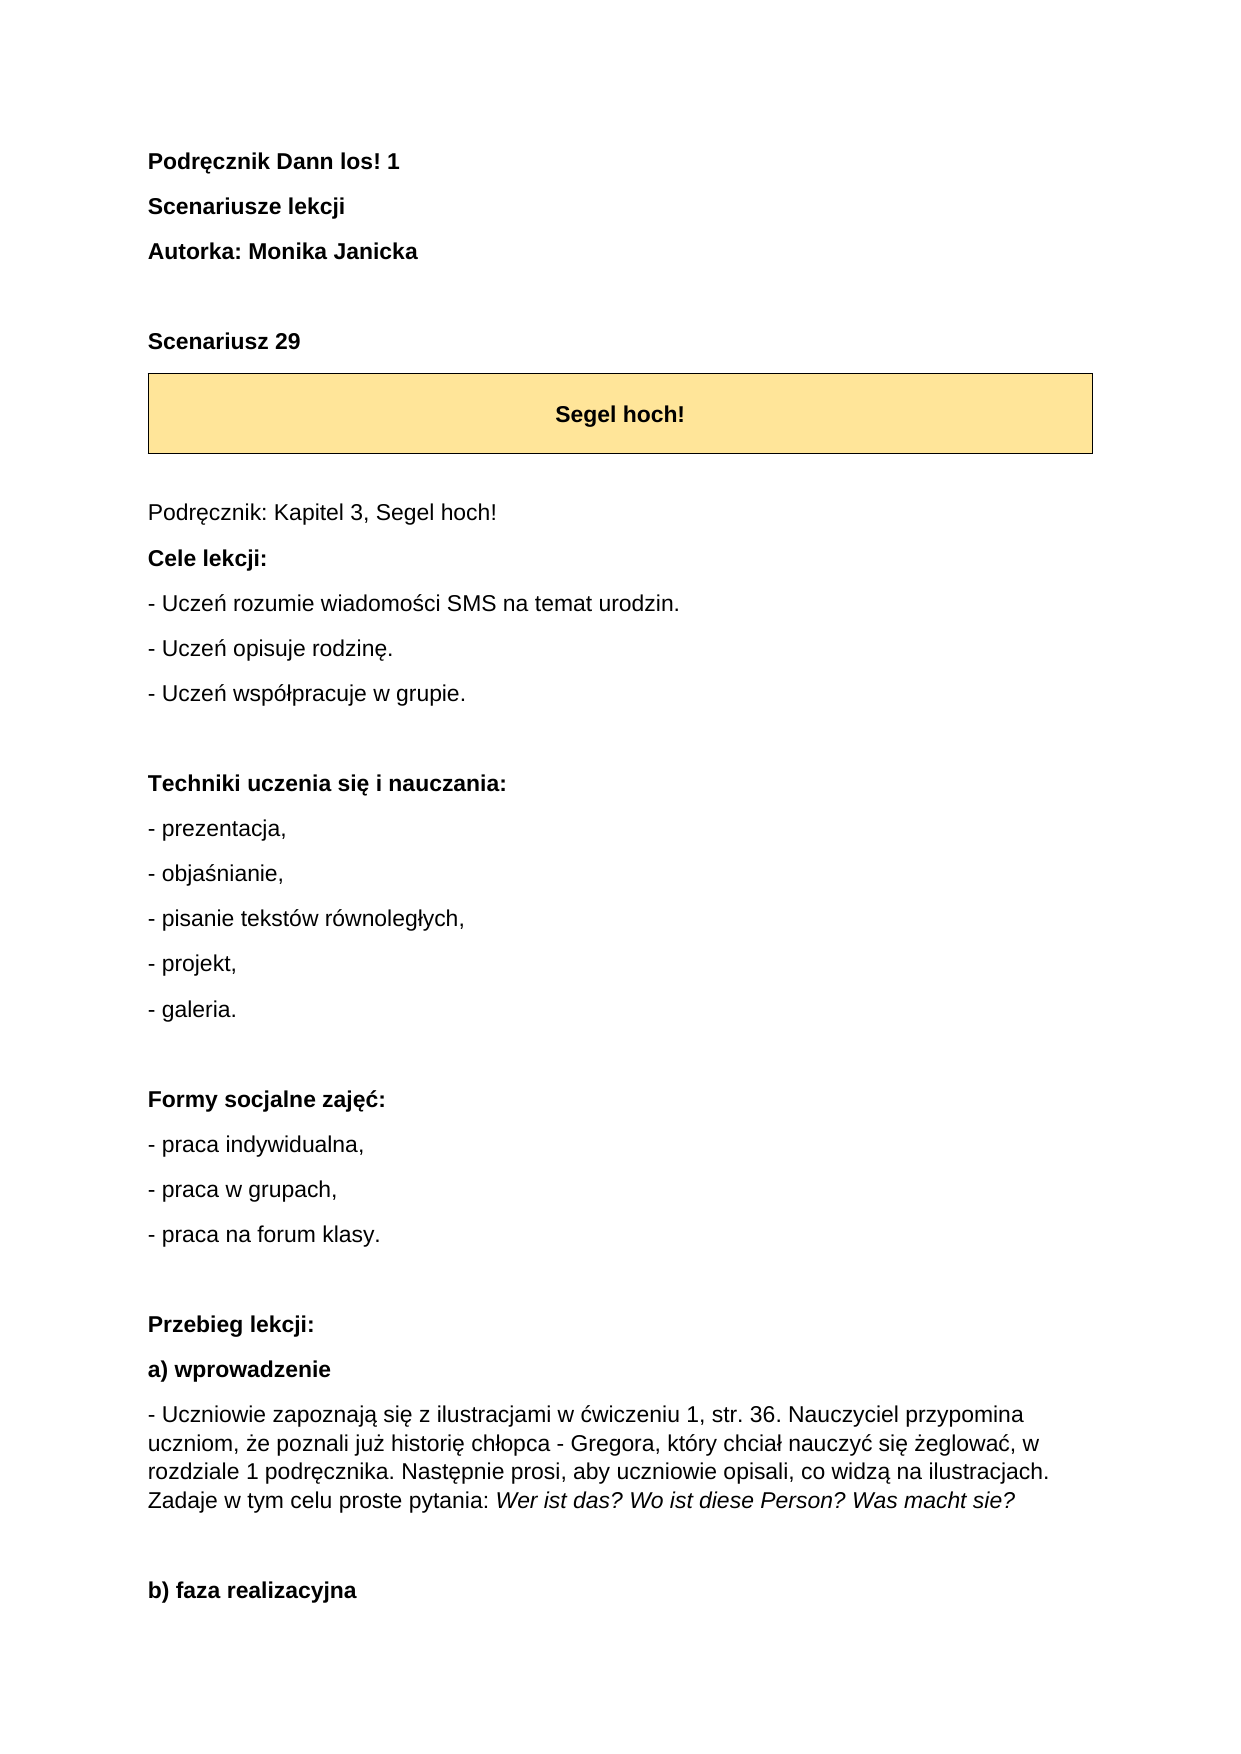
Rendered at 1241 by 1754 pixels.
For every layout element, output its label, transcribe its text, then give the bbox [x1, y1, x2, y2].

table_header Segel hoch! [149, 374, 1092, 453]
text - Uczeń współpracuje w grupie. [148, 680, 1093, 706]
text - Uczniowie zapoznają się z ilustracjami w ćwiczeniu 1, str. 36. Nauczyciel przypomina uczniom, że poznali już historię chłopca - Gregora, który chciał nauczyć się żeglować, w rozdziale 1 podręcznika. Następnie prosi, aby uczniowie opisali, co widzą na ilustracjach. Zadaje w tym celu proste pytania: Wer ist das? Wo ist diese Person? Was macht sie? [148, 1401, 1093, 1513]
text - praca na forum klasy. [148, 1221, 1093, 1247]
text Scenariusze lekcji [148, 193, 1093, 219]
text - galeria. [148, 996, 1093, 1022]
text Podręcznik Dann los! 1 [148, 148, 1093, 174]
text - objaśnianie, [148, 860, 1093, 887]
text Techniki uczenia się i nauczania: [148, 770, 1093, 796]
text Autorka: Monika Janicka [148, 238, 1093, 264]
text - prezentacja, [148, 815, 1093, 841]
text - praca w grupach, [148, 1176, 1093, 1202]
text - praca indywidualna, [148, 1131, 1093, 1157]
text Przebieg lekcji: [148, 1311, 1093, 1338]
text b) faza realizacyjna [148, 1577, 1093, 1603]
text - pisanie tekstów równoległych, [148, 905, 1093, 932]
text Scenariusz 29 [148, 328, 1093, 354]
text Podręcznik: Kapitel 3, Segel hoch! [148, 499, 1093, 526]
text Formy socjalne zajęć: [148, 1086, 1093, 1112]
text a) wprowadzenie [148, 1356, 1093, 1383]
text Cele lekcji: [148, 544, 1093, 571]
text - projekt, [148, 950, 1093, 977]
text - Uczeń opisuje rodzinę. [148, 635, 1093, 661]
text - Uczeń rozumie wiadomości SMS na temat urodzin. [148, 589, 1093, 616]
